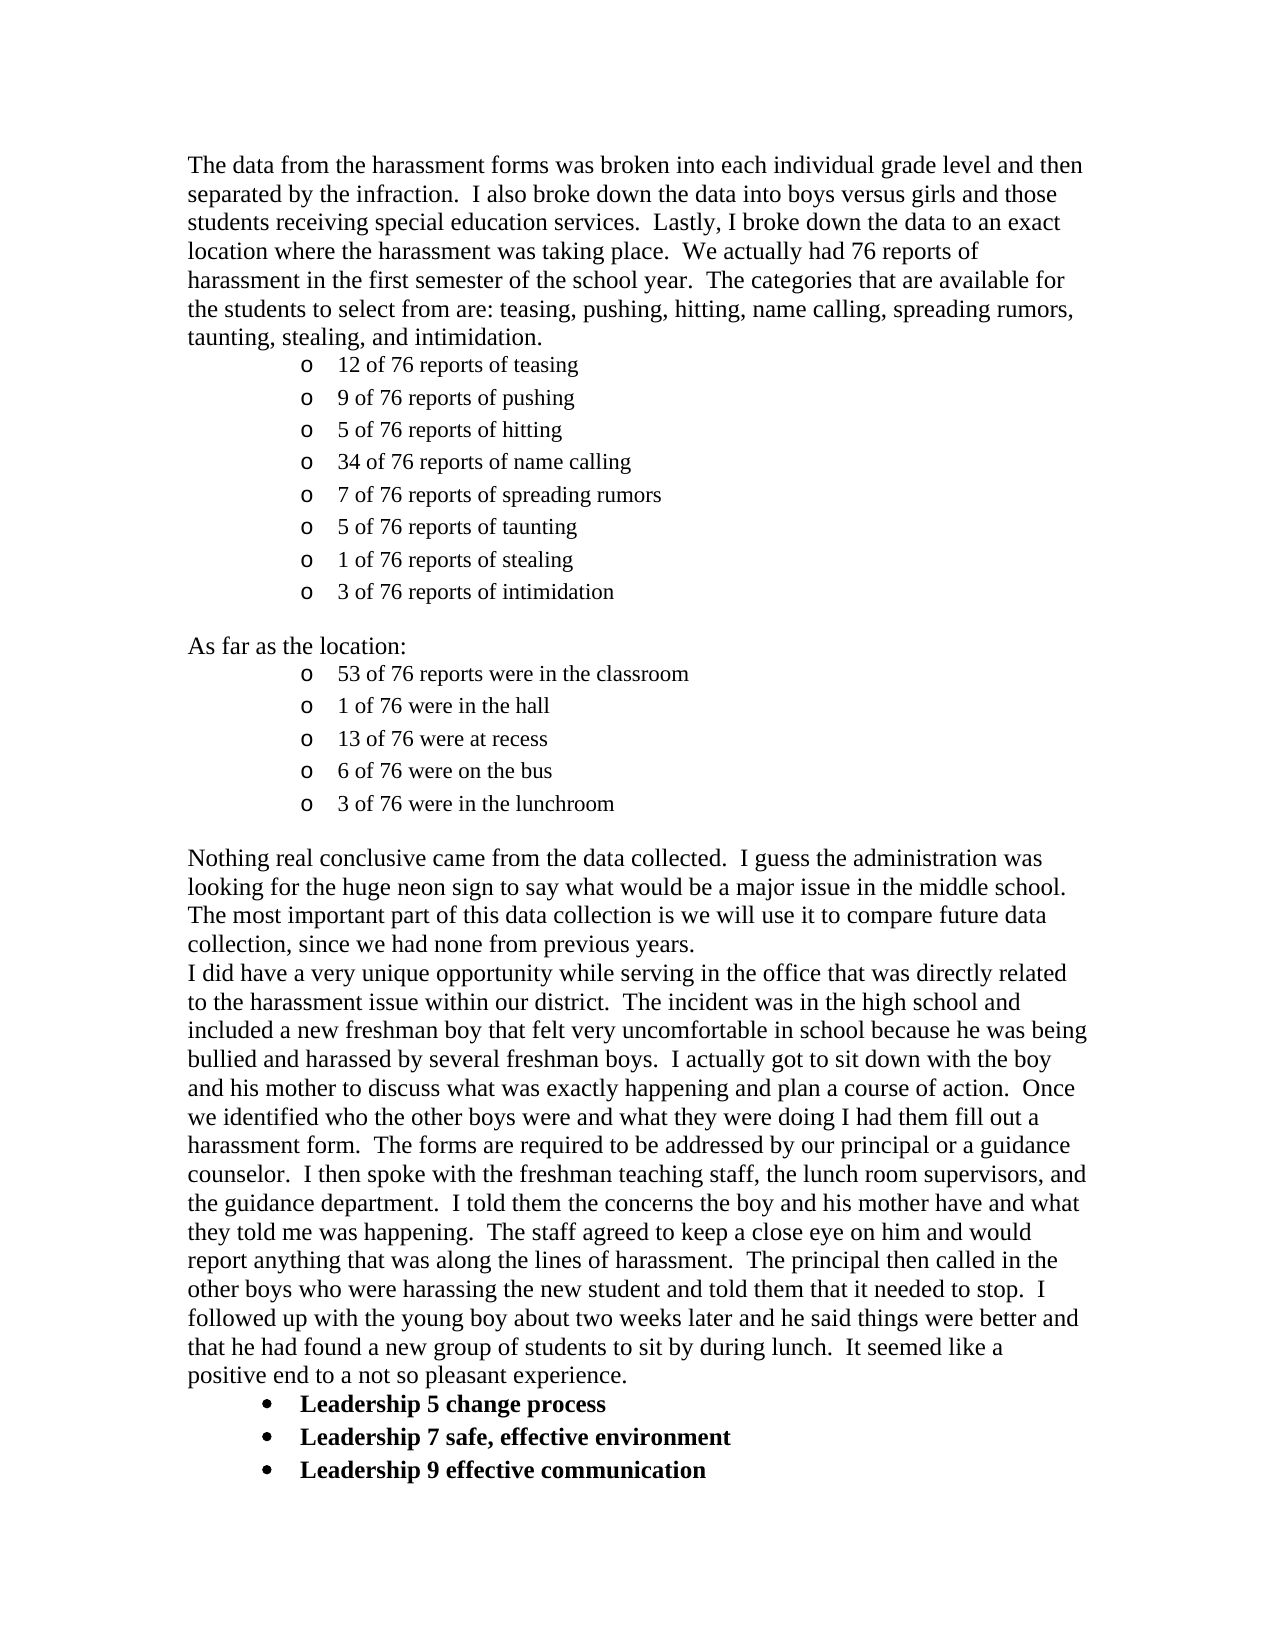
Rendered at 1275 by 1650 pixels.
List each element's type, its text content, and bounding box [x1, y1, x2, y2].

list 53 of 76 reports were in the classroom [300, 660, 1087, 688]
list 12 of 76 reports of teasing [300, 351, 1087, 379]
list 3 of 76 were in the lunchroom [300, 789, 1087, 818]
list 34 of 76 reports of name calling [300, 448, 1087, 477]
list 1 of 76 reports of stealing [300, 546, 1087, 574]
list 1 of 76 were in the hall [300, 692, 1087, 721]
text The data from the harassment forms was broken into each individual grade level and then separated by the infraction. I also broke down the data into boys versus girls and those students receiving special education services. Lastly, I broke down the data to an exact location where the harassment was taking place. We actually had 76 reports of harassment in the first semester of the school year. The categories that are available for the students to select from are: teasing, pushing, hitting, name calling, spreading rumors, taunting, stealing, and intimidation. [187, 150, 1087, 351]
list Leadership 5 change process [262, 1389, 1087, 1418]
list 5 of 76 reports of hitting [300, 416, 1087, 444]
list Leadership 9 effective communication [262, 1455, 1087, 1484]
list Leadership 7 safe, effective environment [262, 1422, 1087, 1451]
list 3 of 76 reports of intimidation [300, 578, 1087, 606]
text I did have a very unique opportunity while serving in the office that was directly related to the harassment issue within our district. The incident was in the high school and included a new freshman boy that felt very uncomfortable in school because he was being bullied and harassed by several freshman boys. I actually got to sit down with the boy and his mother to discuss what was exactly happening and plan a course of action. Once we identified who the other boys were and what they were doing I had them fill out a harassment form. The forms are required to be addressed by our principal or a guidance counselor. I then spoke with the freshman teaching staff, the lunch room supervisors, and the guidance department. I told them the concerns the boy and his mother have and what they told me was happening. The staff agreed to keep a close eye on him and would report anything that was along the lines of harassment. The principal then called in the other boys who were harassing the new student and told them that it needed to stop. I followed up with the young boy about two weeks later and he said things were better and that he had found a new group of students to sit by during lunch. It seemed like a positive end to a not so pleasant experience. [187, 958, 1087, 1389]
text As far as the location: [187, 631, 1087, 660]
list 5 of 76 reports of taunting [300, 513, 1087, 541]
list 13 of 76 were at recess [300, 725, 1087, 753]
list 6 of 76 were on the bus [300, 757, 1087, 785]
list 7 of 76 reports of spreading rumors [300, 481, 1087, 509]
text Nothing real conclusive came from the data collected. I guess the administration was looking for the huge neon sign to say what would be a major issue in the middle school. The most important part of this data collection is we will use it to compare future data collection, since we had none from previous years. [187, 843, 1087, 958]
list 9 of 76 reports of pushing [300, 384, 1087, 412]
